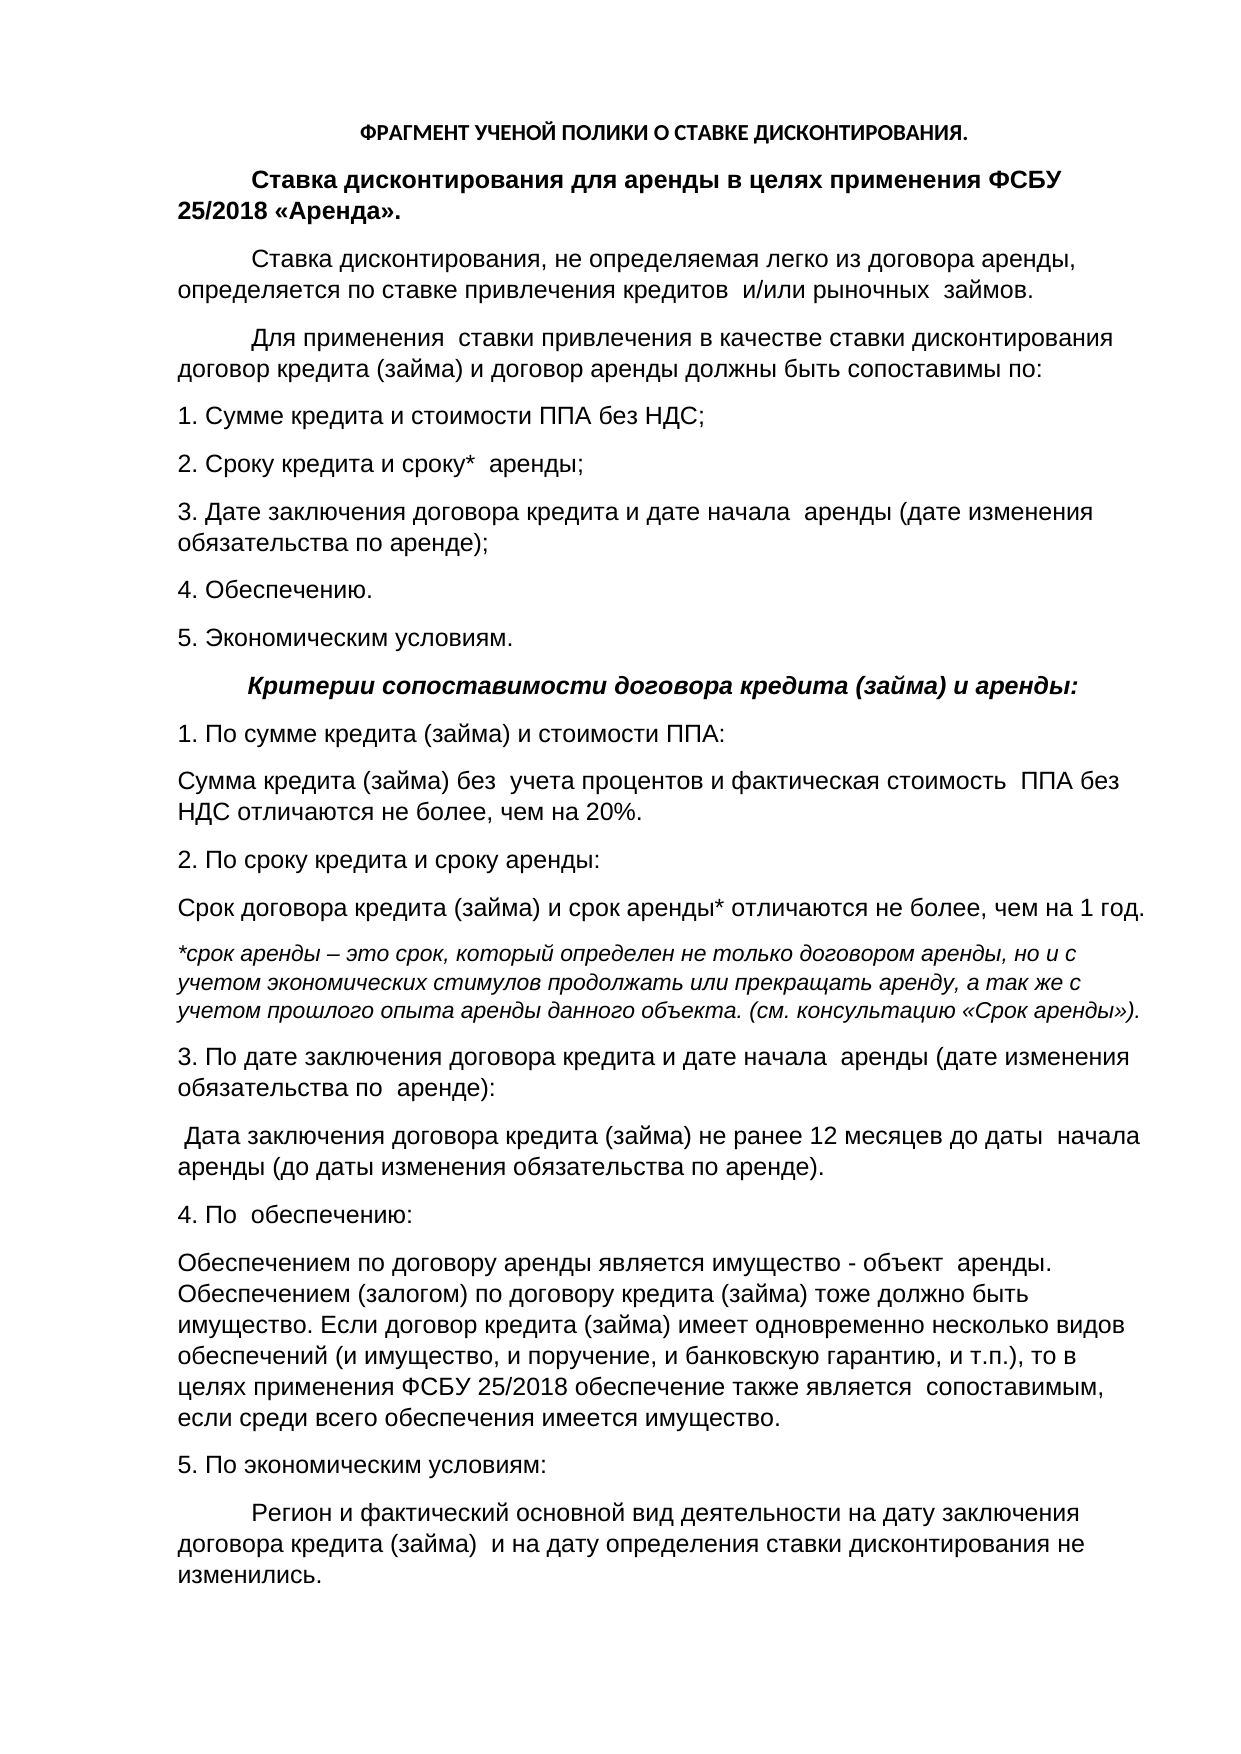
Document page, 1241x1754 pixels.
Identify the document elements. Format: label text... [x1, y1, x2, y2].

text Ставка дисконтирования для аренды в целях применения ФСБУ 25/2018 «Аренда». [177, 165, 1152, 225]
text 2. Сроку кредита и сроку* аренды; [177, 449, 1152, 478]
text Сумма кредита (займа) без учета процентов и фактическая стоимость ППА без НДС отличаются не более, чем на 20%. [177, 766, 1152, 826]
text 5. Экономическим условиям. [177, 623, 1152, 652]
text Обеспечением по договору аренды является имущество - объект аренды. Обеспечением (залогом) по договору кредита (займа) тоже должно быть имущество. Если договор кредита (займа) имеет одновременно несколько видов обеспечений (и имущество, и поручение, и банковскую гарантию, и т.п.), то в целях применения ФСБУ 25/2018 обеспечение также является сопоставимым, если среди всего обеспечения имеется имущество. [177, 1248, 1152, 1432]
text 4. Обеспечению. [177, 575, 1152, 604]
text Срок договора кредита (займа) и срок аренды* отличаются не более, чем на 1 год. [177, 893, 1152, 921]
text Для применения ставки привлечения в качестве ставки дисконтирования договор кредита (займа) и договор аренды должны быть сопоставимы по: [177, 322, 1152, 382]
text ФРАГМЕНТ УЧЕНОЙ ПОЛИКИ О СТАВКЕ ДИСКОНТИРОВАНИЯ. [177, 118, 1152, 146]
text Регион и фактический основной вид деятельности на дату заключения договора кредита (займа) и на дату определения ставки дисконтирования не изменились. [177, 1498, 1152, 1589]
text Критерии сопоставимости договора кредита (займа) и аренды: [177, 671, 1152, 699]
text Ставка дисконтирования, не определяемая легко из договора аренды, определяется по ставке привлечения кредитов и/или рыночных займов. [177, 244, 1152, 303]
text 5. По экономическим условиям: [177, 1451, 1152, 1479]
text *срок аренды – это срок, который определен не только договором аренды, но и с учетом экономических стимулов продолжать или прекращать аренду, а так же с учетом прошлого опыта аренды данного объекта. (см. консультацию «Срок аренды»). [177, 940, 1152, 1024]
text 4. По обеспечению: [177, 1200, 1152, 1229]
text 2. По сроку кредита и сроку аренды: [177, 845, 1152, 874]
text 1. Сумме кредита и стоимости ППА без НДС; [177, 401, 1152, 430]
text 3. По дате заключения договора кредита и дате начала аренды (дате изменения обязательства по аренде): [177, 1042, 1152, 1102]
text Дата заключения договора кредита (займа) не ранее 12 месяцев до даты начала аренды (до даты изменения обязательства по аренде). [177, 1121, 1152, 1181]
text 1. По сумме кредита (займа) и стоимости ППА: [177, 718, 1152, 747]
text 3. Дате заключения договора кредита и дате начала аренды (дате изменения обязательства по аренде); [177, 497, 1152, 556]
